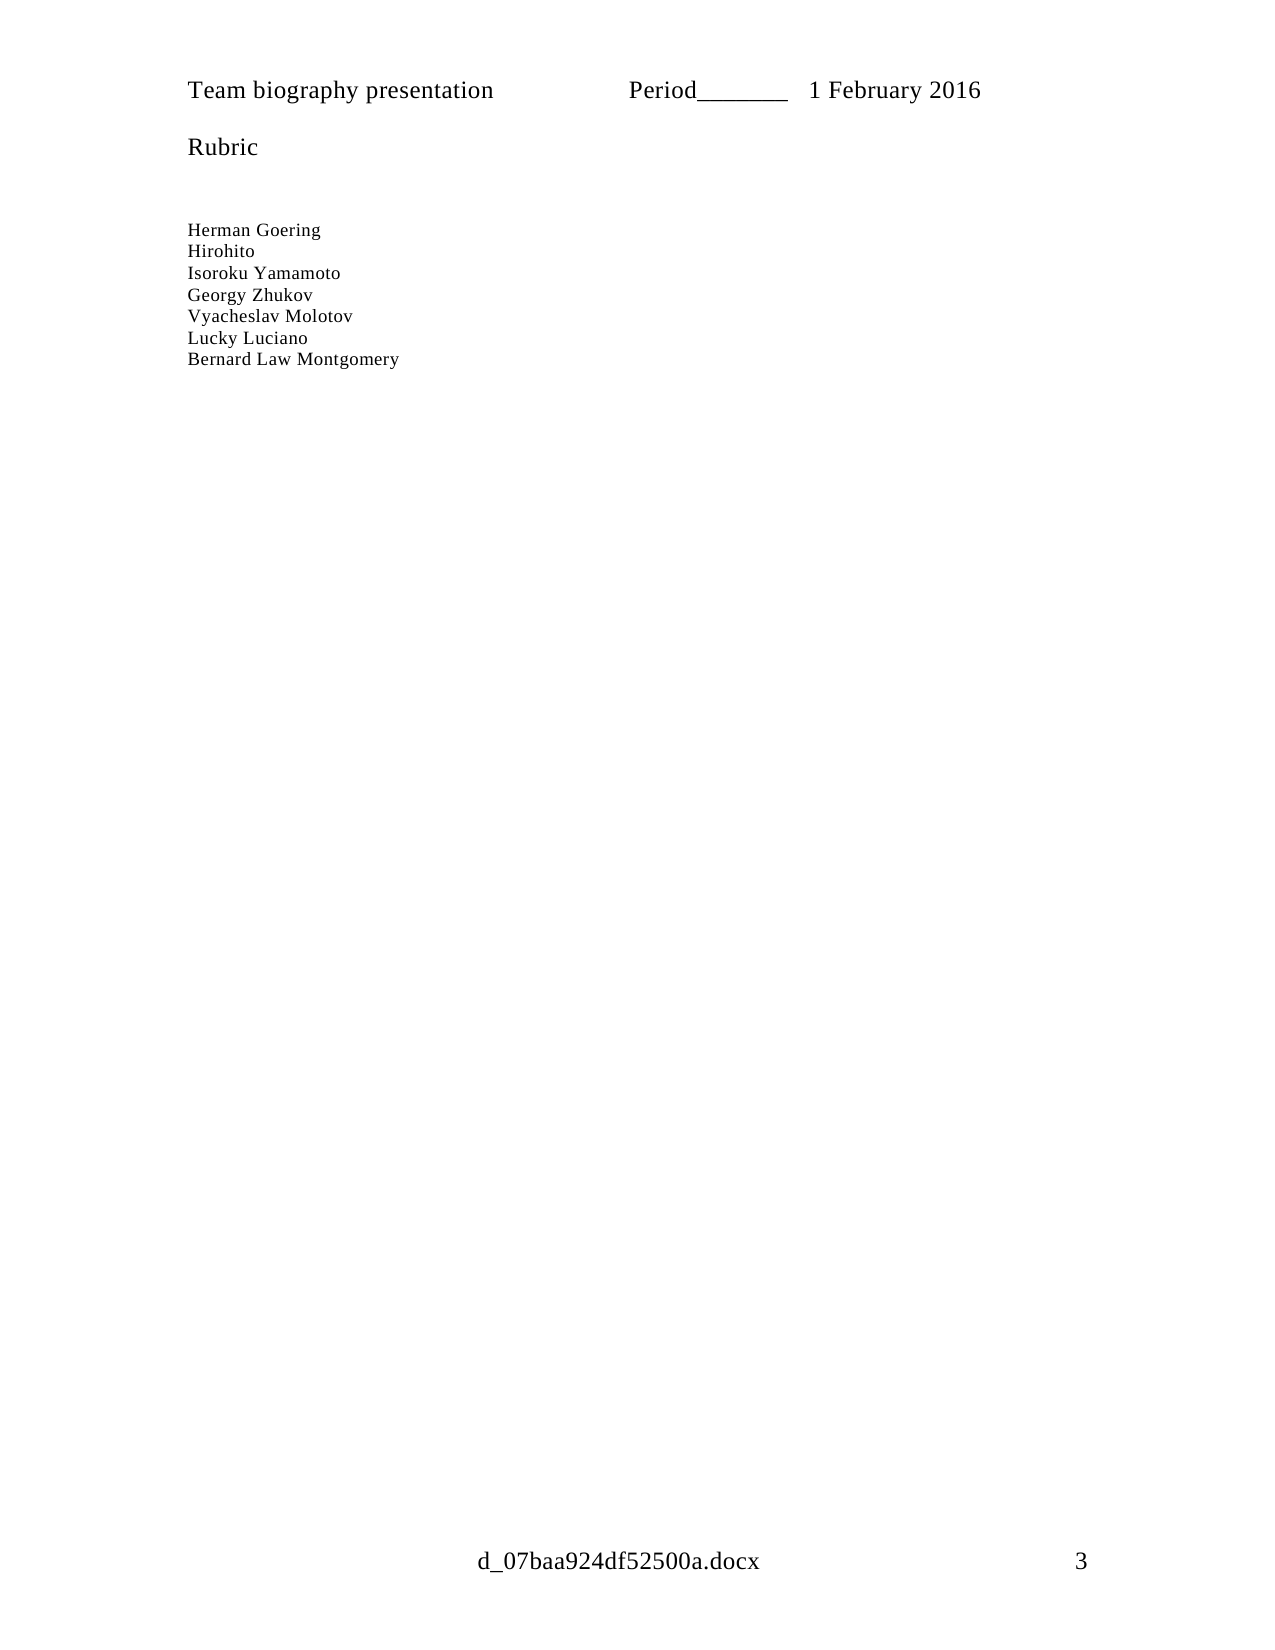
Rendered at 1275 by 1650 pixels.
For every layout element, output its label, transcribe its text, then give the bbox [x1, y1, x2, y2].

text Lucky Luciano [187, 327, 1087, 348]
text Vyacheslav Molotov [187, 305, 1087, 327]
text Hirohito [187, 240, 1087, 262]
text Georgy Zhukov [187, 283, 1087, 305]
text Isoroku Yamamoto [187, 262, 1087, 283]
text Bernard Law Montgomery [187, 348, 1087, 370]
text Herman Goering [187, 219, 1087, 240]
